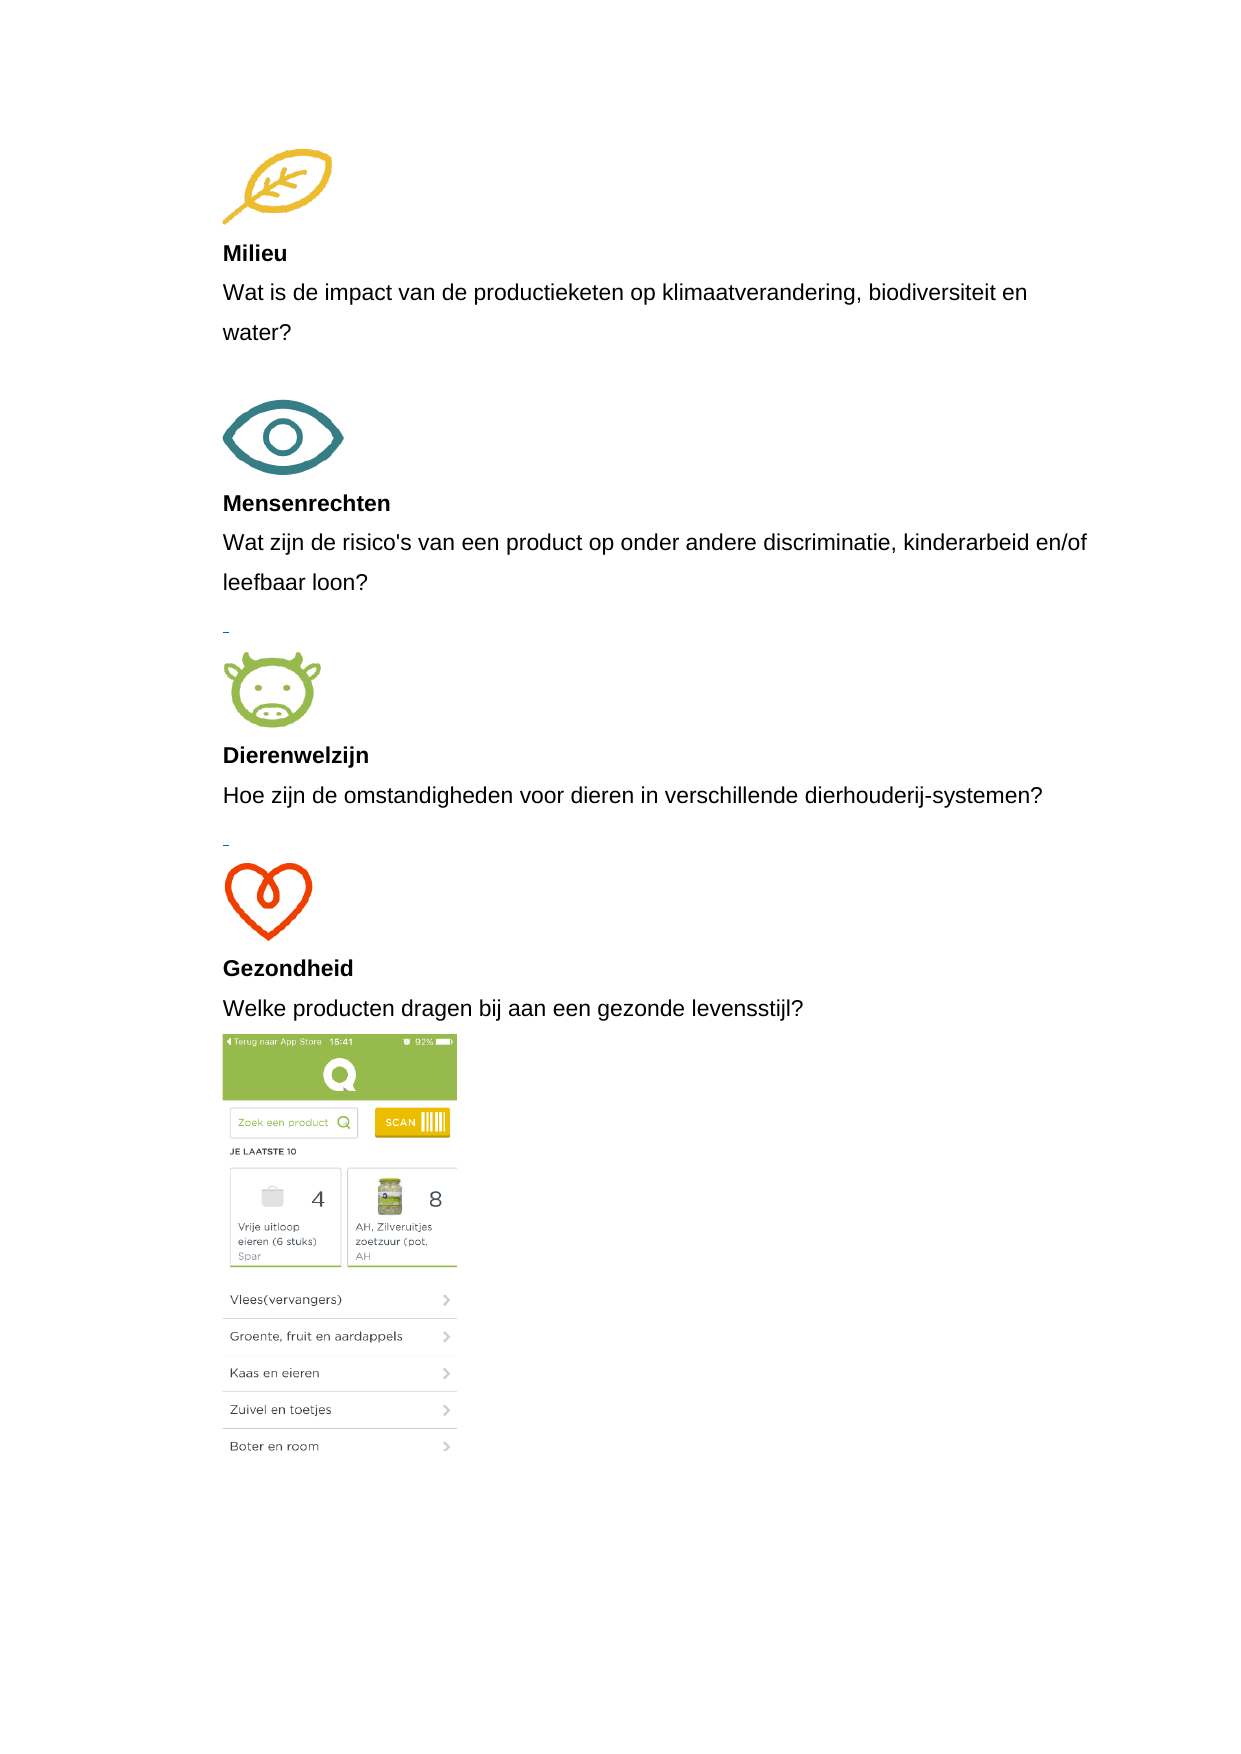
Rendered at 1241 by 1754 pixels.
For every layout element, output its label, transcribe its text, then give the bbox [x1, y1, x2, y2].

picture [222, 397, 345, 476]
picture [222, 650, 322, 729]
text Wat zijn de risico's van een product op onder andere discriminatie, kinderarbeid en/of leefbaar loon? [223, 529, 1093, 595]
picture [222, 863, 314, 942]
text Milieu [223, 240, 1093, 266]
picture [222, 147, 332, 226]
text Mensenrechten [223, 490, 1093, 516]
text Wat is de impact van de productieketen op klimaatverandering, biodiversiteit en water? [223, 279, 1093, 345]
text Welke producten dragen bij aan een gezonde levensstijl? [223, 995, 1093, 1021]
text Hoe zijn de omstandigheden voor dieren in verschillende dierhouderij-systemen? [223, 782, 1093, 808]
text Dierenwelzijn [223, 742, 1093, 768]
picture [222, 1034, 457, 1451]
text Gezondheid [223, 955, 1093, 982]
